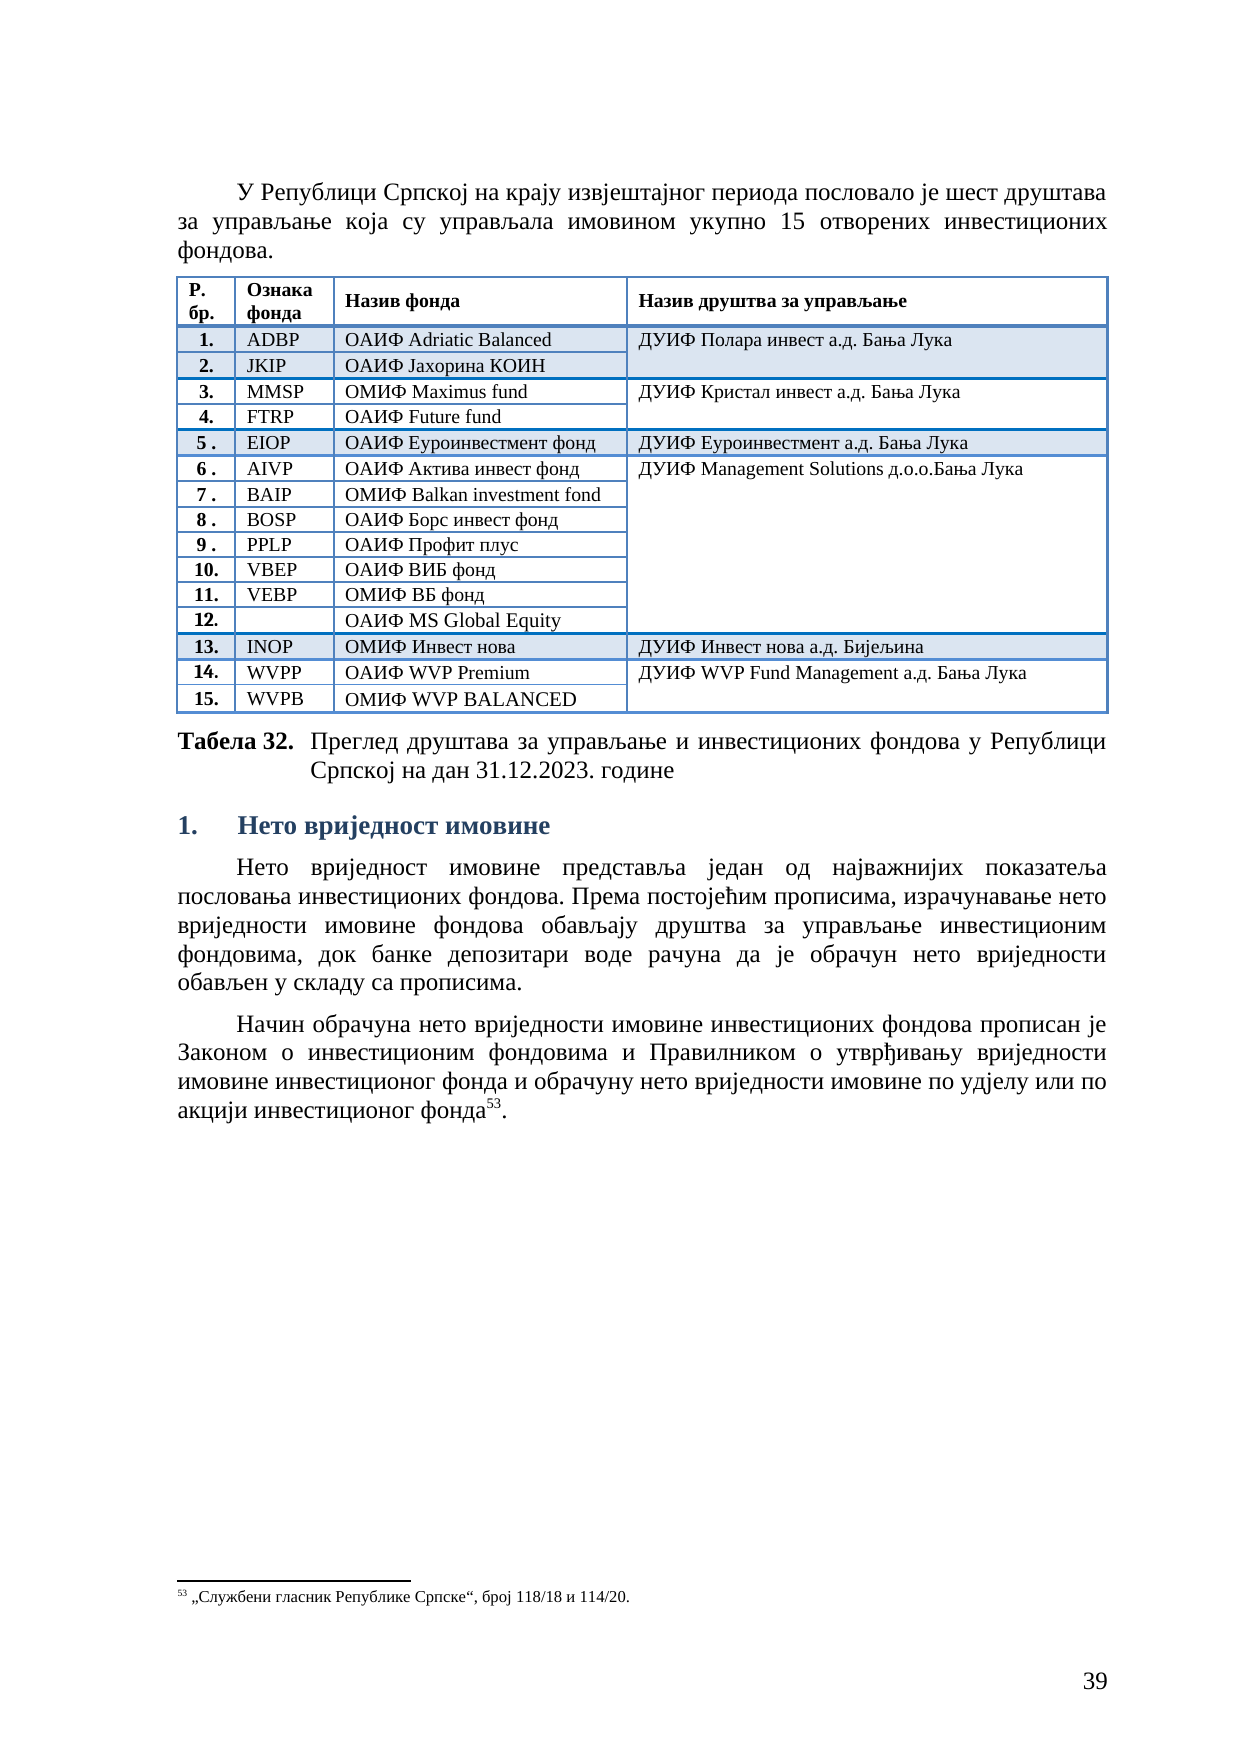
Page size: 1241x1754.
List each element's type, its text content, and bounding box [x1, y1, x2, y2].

table_cell ОАИФ Борс инвест фонд [335, 508, 626, 531]
table_cell WVPP [236, 661, 333, 683]
table_cell 2. [178, 353, 234, 377]
subtitle Нето вриједност имовине [177, 809, 1107, 840]
table_cell ДУИФ Кристал инвест а.д. Бања Лука [628, 380, 1106, 428]
text Табела 32. Преглед друштава за управљање и инвестиционих фондова у Републици Српској на дан 31.12.2023. године [177, 726, 1107, 784]
table_cell ДУИФ Инвест нова а.д. Бијељина [628, 635, 1106, 658]
table_cell ОАИФ Јахорина КОИН [335, 353, 626, 377]
table_cell 9 . [178, 533, 234, 556]
table_cell 1. [178, 328, 234, 351]
table_cell ОАИФ Профит плус [335, 533, 626, 556]
table_cell ОАИФ ВИБ фонд [335, 558, 626, 581]
table_cell 8 . [178, 508, 234, 531]
table_cell ОМИФ Maximus fund [335, 380, 626, 403]
table_cell ОАИФ Актива инвест фонд [335, 457, 626, 480]
table_cell ADBP [236, 328, 333, 351]
table_cell FTRP [236, 405, 333, 428]
table_cell ДУИФ WVP Fund Management а.д. Бања Лука [628, 661, 1106, 711]
table_cell ДУИФ Полара инвест а.д. Бања Лука [628, 328, 1106, 377]
text У Републици Српској на крају извјештајног периода пословало је шест друштава за управљање која су управљала имовином укупно 15 отворених инвестиционих фондова. [177, 177, 1107, 263]
table_cell ОАИФ Future fund [335, 405, 626, 428]
table_cell INOP [236, 635, 333, 658]
table_cell ОАИФ Adriatic Balanced [335, 328, 626, 351]
table_cell MMSP [236, 380, 333, 403]
table_cell 5 . [178, 431, 234, 454]
table_cell [236, 608, 333, 632]
table_cell 3. [178, 380, 234, 403]
table_cell BOSP [236, 508, 333, 531]
table_cell 6 . [178, 457, 234, 480]
table_cell 10. [178, 558, 234, 581]
table_header Ознака фонда [236, 278, 333, 324]
table_header Р. бр. [178, 278, 234, 324]
table_cell VEBP [236, 583, 333, 606]
table_cell 14. [178, 661, 234, 683]
text Начин обрачуна нето вриједности имовине инвестиционих фондова прописан је Законом о инвестиционим фондовима и Правилником о утврђивању вриједности имовине инвестиционог фонда и обрачуну нето вриједности имовине по удјелу или по акцији инвестиционог фонда. [177, 1009, 1107, 1124]
table_header Назив друштва за управљање [628, 278, 1106, 324]
table_cell 11. [178, 583, 234, 606]
table_cell AIVP [236, 457, 333, 480]
table_cell BAIP [236, 482, 333, 506]
table_cell ОАИФ WVP Premium [335, 661, 626, 683]
table_cell ДУИФ Management Solutions д.о.о.Бања Лука [628, 457, 1106, 632]
table_cell JKIP [236, 353, 333, 377]
table_cell ОАИФ MS Global Equity [335, 608, 626, 632]
text Нето вриједност имовине представља један од најважнијих показатеља пословања инвестиционих фондова. Према постојећим прописима, израчунавање нето вриједности имовине фондова обављају друштва за управљање инвестиционим фондовима, док банке депозитари воде рачуна да је обрачун нето вриједности обављен у складу са прописима. [177, 852, 1107, 996]
table_header Назив фонда [335, 278, 626, 324]
table_cell ОАИФ Еуроинвестмент фонд [335, 431, 626, 454]
table_cell 15. [178, 685, 234, 711]
table_cell VBEP [236, 558, 333, 581]
table_cell OМИФ Инвест нова [335, 635, 626, 658]
table_cell ДУИФ Еуроинвестмент а.д. Бања Лука [628, 431, 1106, 454]
table_cell WVPB [236, 685, 333, 711]
table_cell EIOP [236, 431, 333, 454]
table_cell 12. [178, 608, 234, 632]
table_cell ОМИФ Balkan investment fond [335, 482, 626, 506]
table_cell 7 . [178, 482, 234, 506]
table_cell 13. [178, 635, 234, 658]
table_cell ОМИФ ВБ фонд [335, 583, 626, 606]
table_cell PPLP [236, 533, 333, 556]
table_cell 4. [178, 405, 234, 428]
table_cell ОМИФ WVP BALANCED [335, 685, 626, 711]
